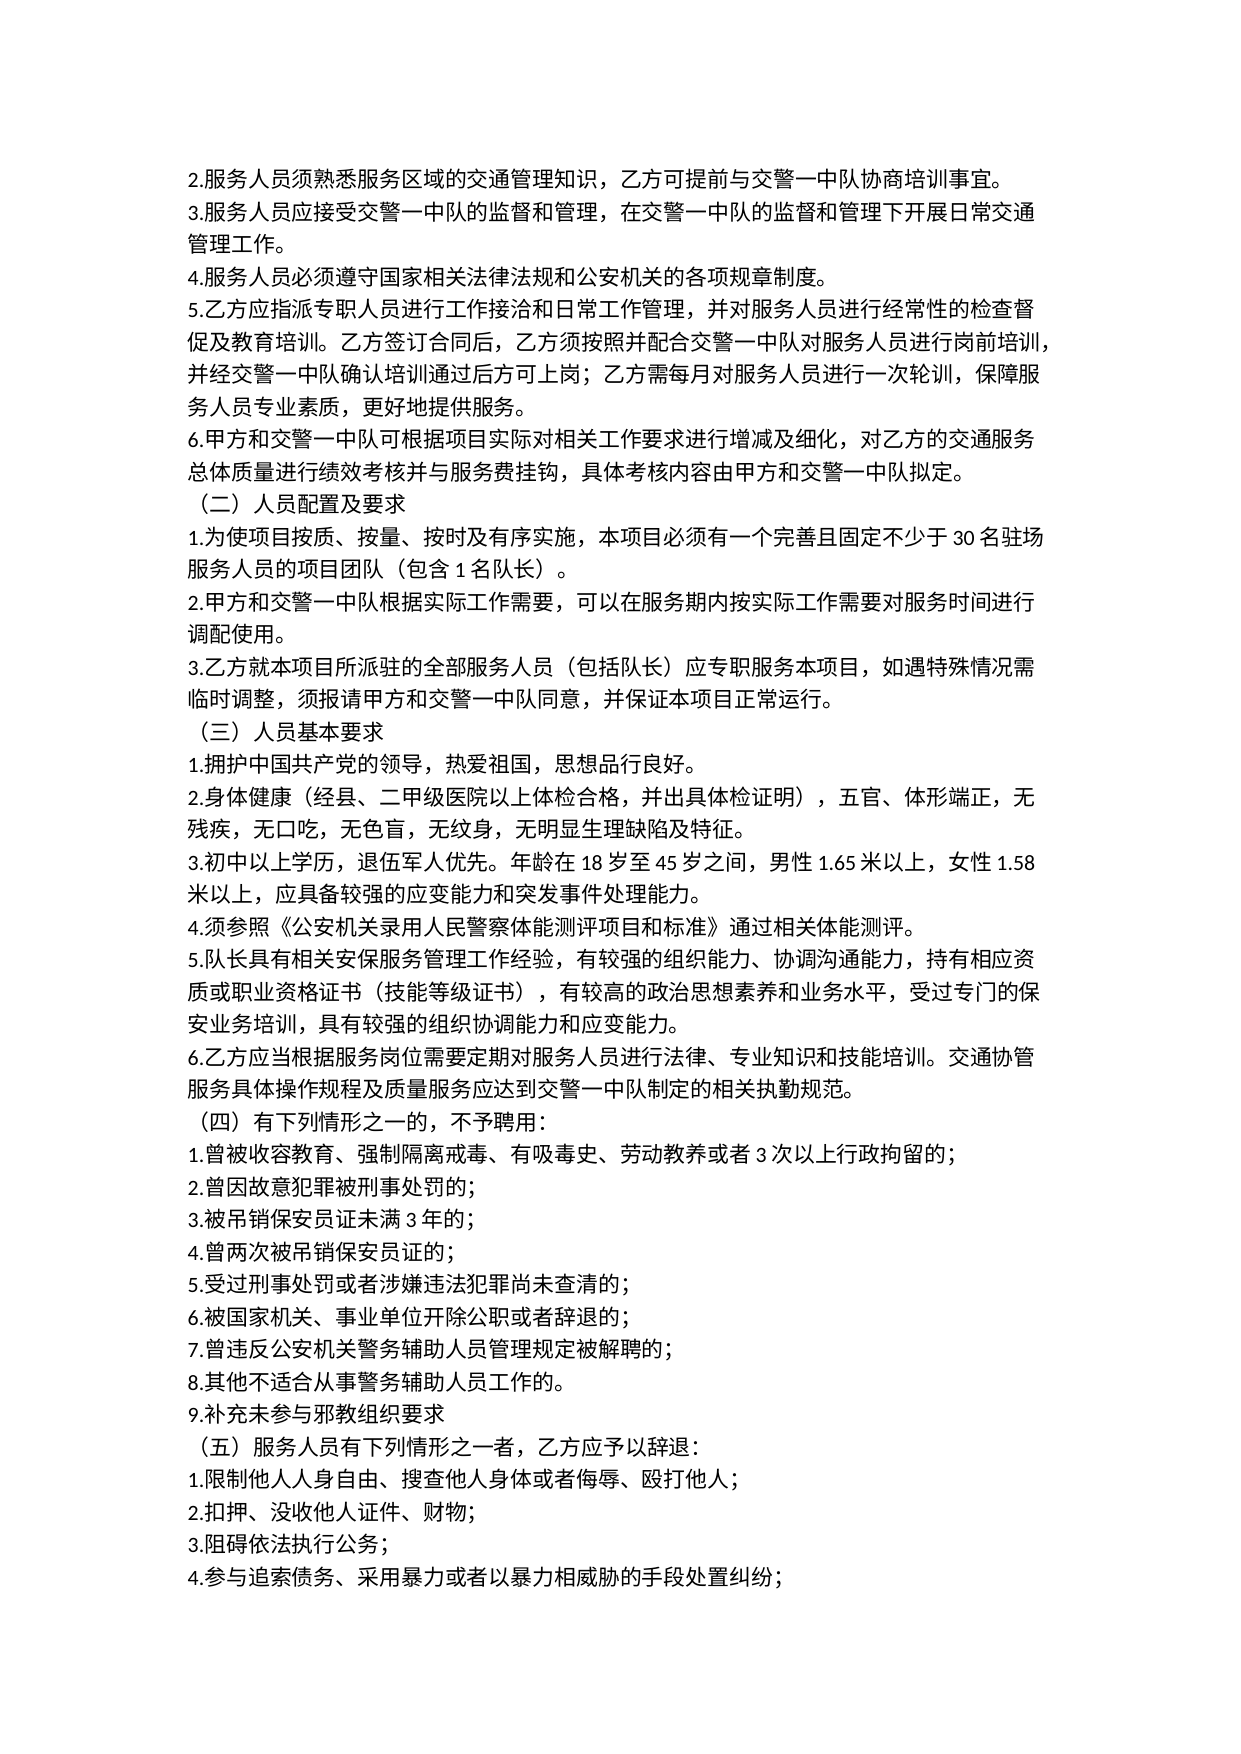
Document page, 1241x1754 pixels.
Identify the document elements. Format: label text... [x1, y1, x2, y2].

text 4.曾两次被吊销保安员证的； [187, 1234, 1053, 1267]
text 2.身体健康（经县、二甲级医院以上体检合格，并出具体检证明），五官、体形端正，无残疾，无口吃，无色盲，无纹身，无明显生理缺陷及特征。 [187, 779, 1053, 844]
text 2.甲方和交警一中队根据实际工作需要，可以在服务期内按实际工作需要对服务时间进行调配使用。 [187, 584, 1053, 649]
text 3.初中以上学历，退伍军人优先。年龄在18岁至45岁之间，男性1.65米以上，女性1.58米以上，应具备较强的应变能力和突发事件处理能力。 [187, 844, 1053, 909]
text 2.服务人员须熟悉服务区域的交通管理知识，乙方可提前与交警一中队协商培训事宜。 [187, 162, 1053, 194]
text 2.曾因故意犯罪被刑事处罚的； [187, 1169, 1053, 1202]
text 6.被国家机关、事业单位开除公职或者辞退的； [187, 1299, 1053, 1332]
text 3.阻碍依法执行公务； [187, 1527, 1053, 1559]
text 6.乙方应当根据服务岗位需要定期对服务人员进行法律、专业知识和技能培训。交通协管服务具体操作规程及质量服务应达到交警一中队制定的相关执勤规范。 [187, 1039, 1053, 1104]
text 3.被吊销保安员证未满3年的； [187, 1202, 1053, 1234]
text 5.乙方应指派专职人员进行工作接洽和日常工作管理，并对服务人员进行经常性的检查督促及教育培训。乙方签订合同后，乙方须按照并配合交警一中队对服务人员进行岗前培训，并经交警一中队确认培训通过后方可上岗；乙方需每月对服务人员进行一次轮训，保障服务人员专业素质，更好地提供服务。 [187, 292, 1053, 422]
text 9.补充未参与邪教组织要求 [187, 1397, 1053, 1429]
text （五）服务人员有下列情形之一者，乙方应予以辞退： [187, 1429, 1053, 1462]
text 4.须参照《公安机关录用人民警察体能测评项目和标准》通过相关体能测评。 [187, 909, 1053, 942]
text 3.服务人员应接受交警一中队的监督和管理，在交警一中队的监督和管理下开展日常交通管理工作。 [187, 194, 1053, 259]
text （二）人员配置及要求 [187, 487, 1053, 519]
text 4.参与追索债务、采用暴力或者以暴力相威胁的手段处置纠纷； [187, 1559, 1053, 1592]
text 3.乙方就本项目所派驻的全部服务人员（包括队长）应专职服务本项目，如遇特殊情况需临时调整，须报请甲方和交警一中队同意，并保证本项目正常运行。 [187, 649, 1053, 714]
text 1.限制他人人身自由、搜查他人身体或者侮辱、殴打他人； [187, 1462, 1053, 1494]
text 1.为使项目按质、按量、按时及有序实施，本项目必须有一个完善且固定不少于30名驻场服务人员的项目团队（包含1名队长）。 [187, 519, 1053, 584]
text （四）有下列情形之一的，不予聘用： [187, 1104, 1053, 1137]
text 6.甲方和交警一中队可根据项目实际对相关工作要求进行增减及细化，对乙方的交通服务总体质量进行绩效考核并与服务费挂钩，具体考核内容由甲方和交警一中队拟定。 [187, 422, 1053, 487]
text 1.拥护中国共产党的领导，热爱祖国，思想品行良好。 [187, 747, 1053, 779]
text 7.曾违反公安机关警务辅助人员管理规定被解聘的； [187, 1332, 1053, 1364]
text 8.其他不适合从事警务辅助人员工作的。 [187, 1364, 1053, 1397]
text 4.服务人员必须遵守国家相关法律法规和公安机关的各项规章制度。 [187, 259, 1053, 292]
text 5.受过刑事处罚或者涉嫌违法犯罪尚未查清的； [187, 1267, 1053, 1299]
text 2.扣押、没收他人证件、财物； [187, 1494, 1053, 1527]
text （三）人员基本要求 [187, 714, 1053, 747]
text 5.队长具有相关安保服务管理工作经验，有较强的组织能力、协调沟通能力，持有相应资质或职业资格证书（技能等级证书），有较高的政治思想素养和业务水平，受过专门的保安业务培训，具有较强的组织协调能力和应变能力。 [187, 942, 1053, 1039]
text 1.曾被收容教育、强制隔离戒毒、有吸毒史、劳动教养或者3次以上行政拘留的； [187, 1137, 1053, 1169]
